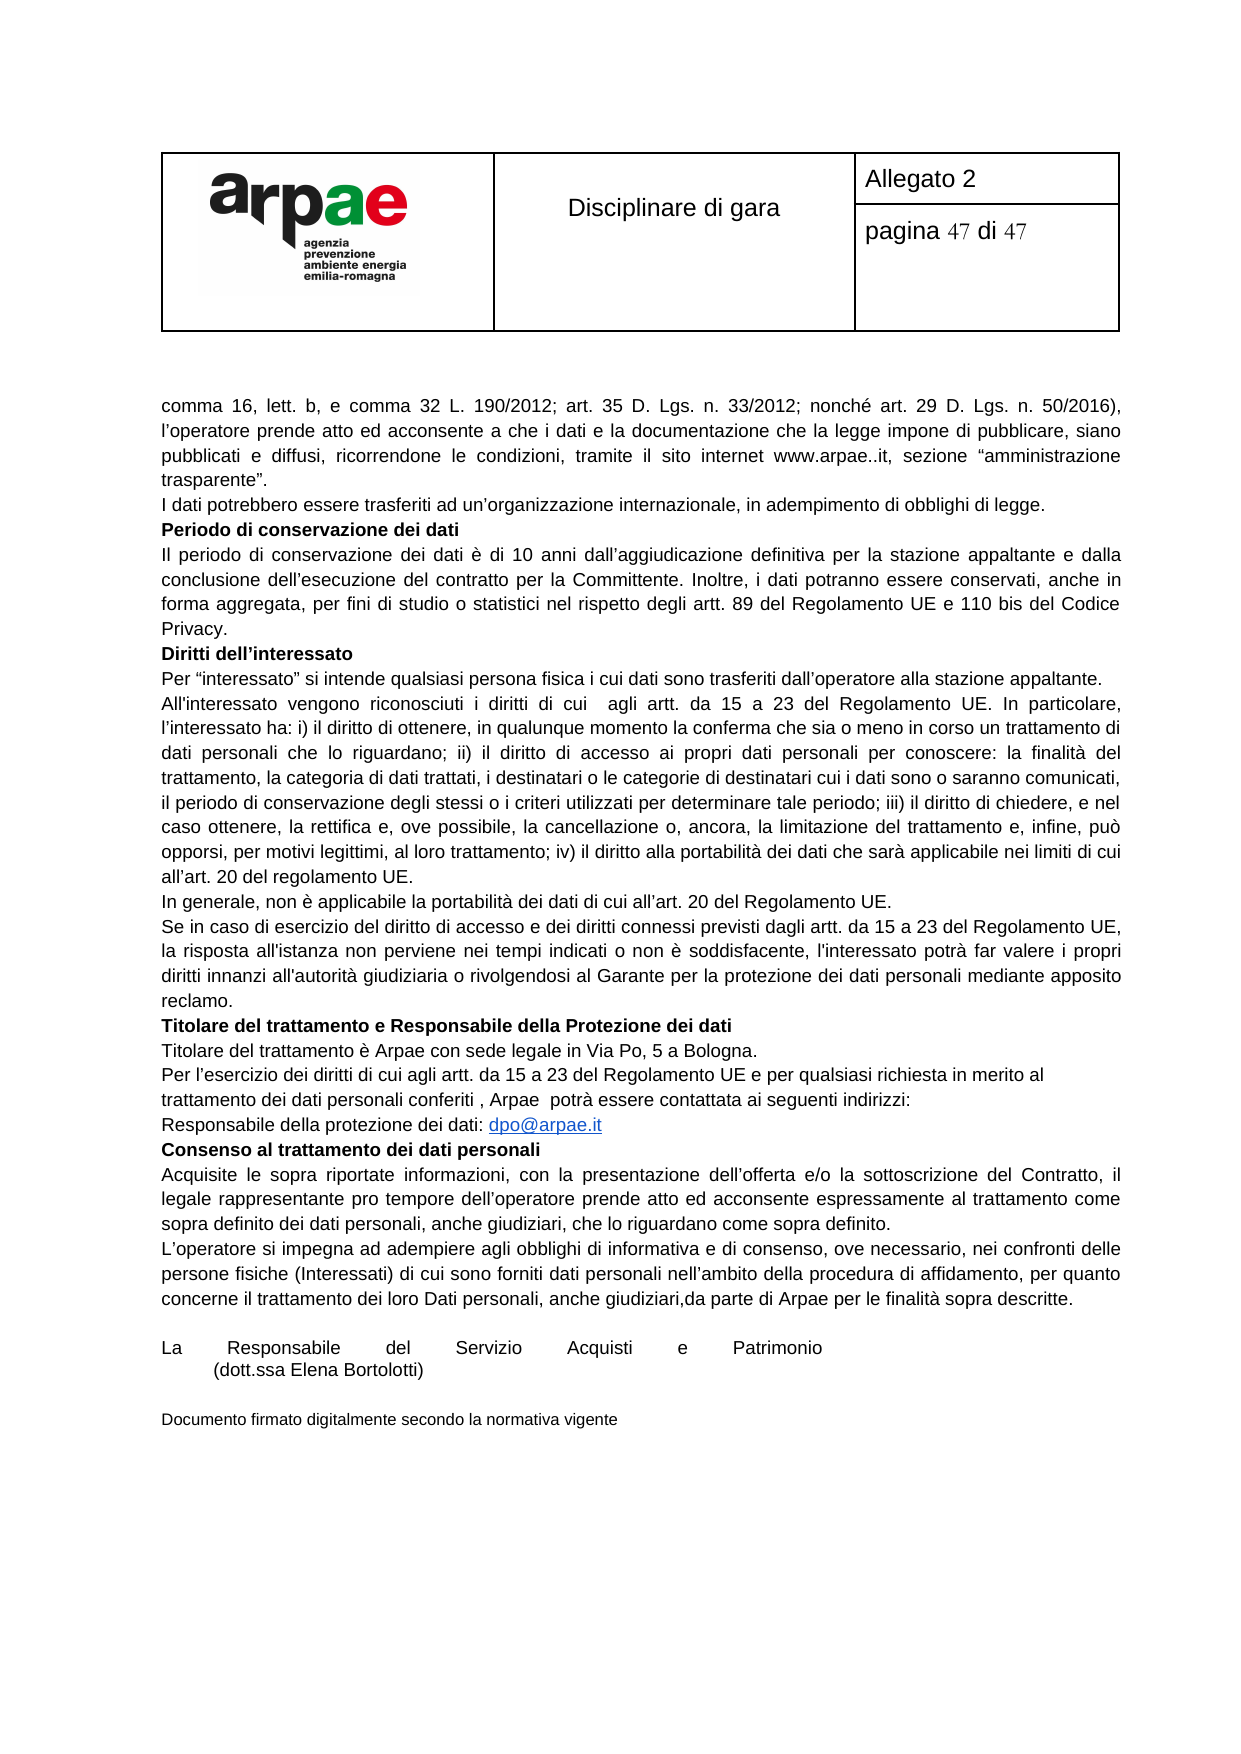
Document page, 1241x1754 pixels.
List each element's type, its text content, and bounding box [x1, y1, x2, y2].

text Documento firmato digitalmente secondo la normativa vigente [161, 1410, 1122, 1429]
text Consenso al trattamento dei dati personali [161, 1138, 1122, 1160]
text Per “interessato” si intende qualsiasi persona fisica i cui dati sono trasferiti dall’operatore alla stazione appaltante. [161, 667, 1122, 689]
text Diritti dell’interessato [161, 643, 1122, 664]
text All'interessato vengono riconosciuti i diritti di cui agli artt. da 15 a 23 del Regolamento UE. In particolare, l’interessato ha: i) il diritto di ottenere, in qualunque momento la conferma che sia o meno in corso un trattamento di dati personali che lo riguardano; ii) il diritto di accesso ai propri dati personali per conoscere: la finalità del trattamento, la categoria di dati trattati, i destinatari o le categorie di destinatari cui i dati sono o saranno comunicati, il periodo di conservazione degli stessi o i criteri utilizzati per determinare tale periodo; iii) il diritto di chiedere, e nel caso ottenere, la rettifica e, ove possibile, la cancellazione o, ancora, la limitazione del trattamento e, infine, può opporsi, per motivi legittimi, al loro trattamento; iv) il diritto alla portabilità dei dati che sarà applicabile nei limiti di cui all’art. 20 del regolamento UE. [161, 692, 1122, 887]
picture [197, 159, 420, 296]
text Responsabile della protezione dei dati: dpo@arpae.it [161, 1114, 1122, 1135]
text Titolare del trattamento e Responsabile della Protezione dei dati [161, 1014, 1122, 1036]
text Se in caso di esercizio del diritto di accesso e dei diritti connessi previsti dagli artt. da 15 a 23 del Regolamento UE, la risposta all'istanza non perviene nei tempi indicati o non è soddisfacente, l'interessato potrà far valere i propri diritti innanzi all'autorità giudiziaria o rivolgendosi al Garante per la protezione dei dati personali mediante apposito reclamo. [161, 915, 1122, 1011]
text L’operatore si impegna ad adempiere agli obblighi di informativa e di consenso, ove necessario, nei confronti delle persone fisiche (Interessati) di cui sono forniti dati personali nell’ambito della procedura di affidamento, per quanto concerne il trattamento dei loro Dati personali, anche giudiziari,da parte di Arpae per le finalità sopra descritte. [161, 1238, 1122, 1309]
text Titolare del trattamento è Arpae con sede legale in Via Po, 5 a Bologna. [161, 1039, 1122, 1061]
text Per l’esercizio dei diritti di cui agli artt. da 15 a 23 del Regolamento UE e per qualsiasi richiesta in merito al trattamento dei dati personali conferiti , Arpae potrà essere contattata ai seguenti indirizzi: [161, 1064, 1122, 1111]
text La Responsabile del Servizio Acquisti e Patrimonio (dott.ssa Elena Bortolotti) [161, 1337, 1137, 1380]
text Acquisite le sopra riportate informazioni, con la presentazione dell’offerta e/o la sottoscrizione del Contratto, il legale rappresentante pro tempore dell’operatore prende atto ed acconsente espressamente al trattamento come sopra definito dei dati personali, anche giudiziari, che lo riguardano come sopra definito. [161, 1163, 1122, 1234]
text Periodo di conservazione dei dati [161, 519, 1122, 540]
text I dati potrebbero essere trasferiti ad un’organizzazione internazionale, in adempimento di obblighi di legge. [161, 494, 1122, 516]
text Il periodo di conservazione dei dati è di 10 anni dall’aggiudicazione definitiva per la stazione appaltante e dalla conclusione dell’esecuzione del contratto per la Committente. Inoltre, i dati potranno essere conservati, anche in forma aggregata, per fini di studio o statistici nel rispetto degli artt. 89 del Regolamento UE e 110 bis del Codice Privacy. [161, 543, 1122, 639]
text In generale, non è applicabile la portabilità dei dati di cui all’art. 20 del Regolamento UE. [161, 891, 1122, 912]
